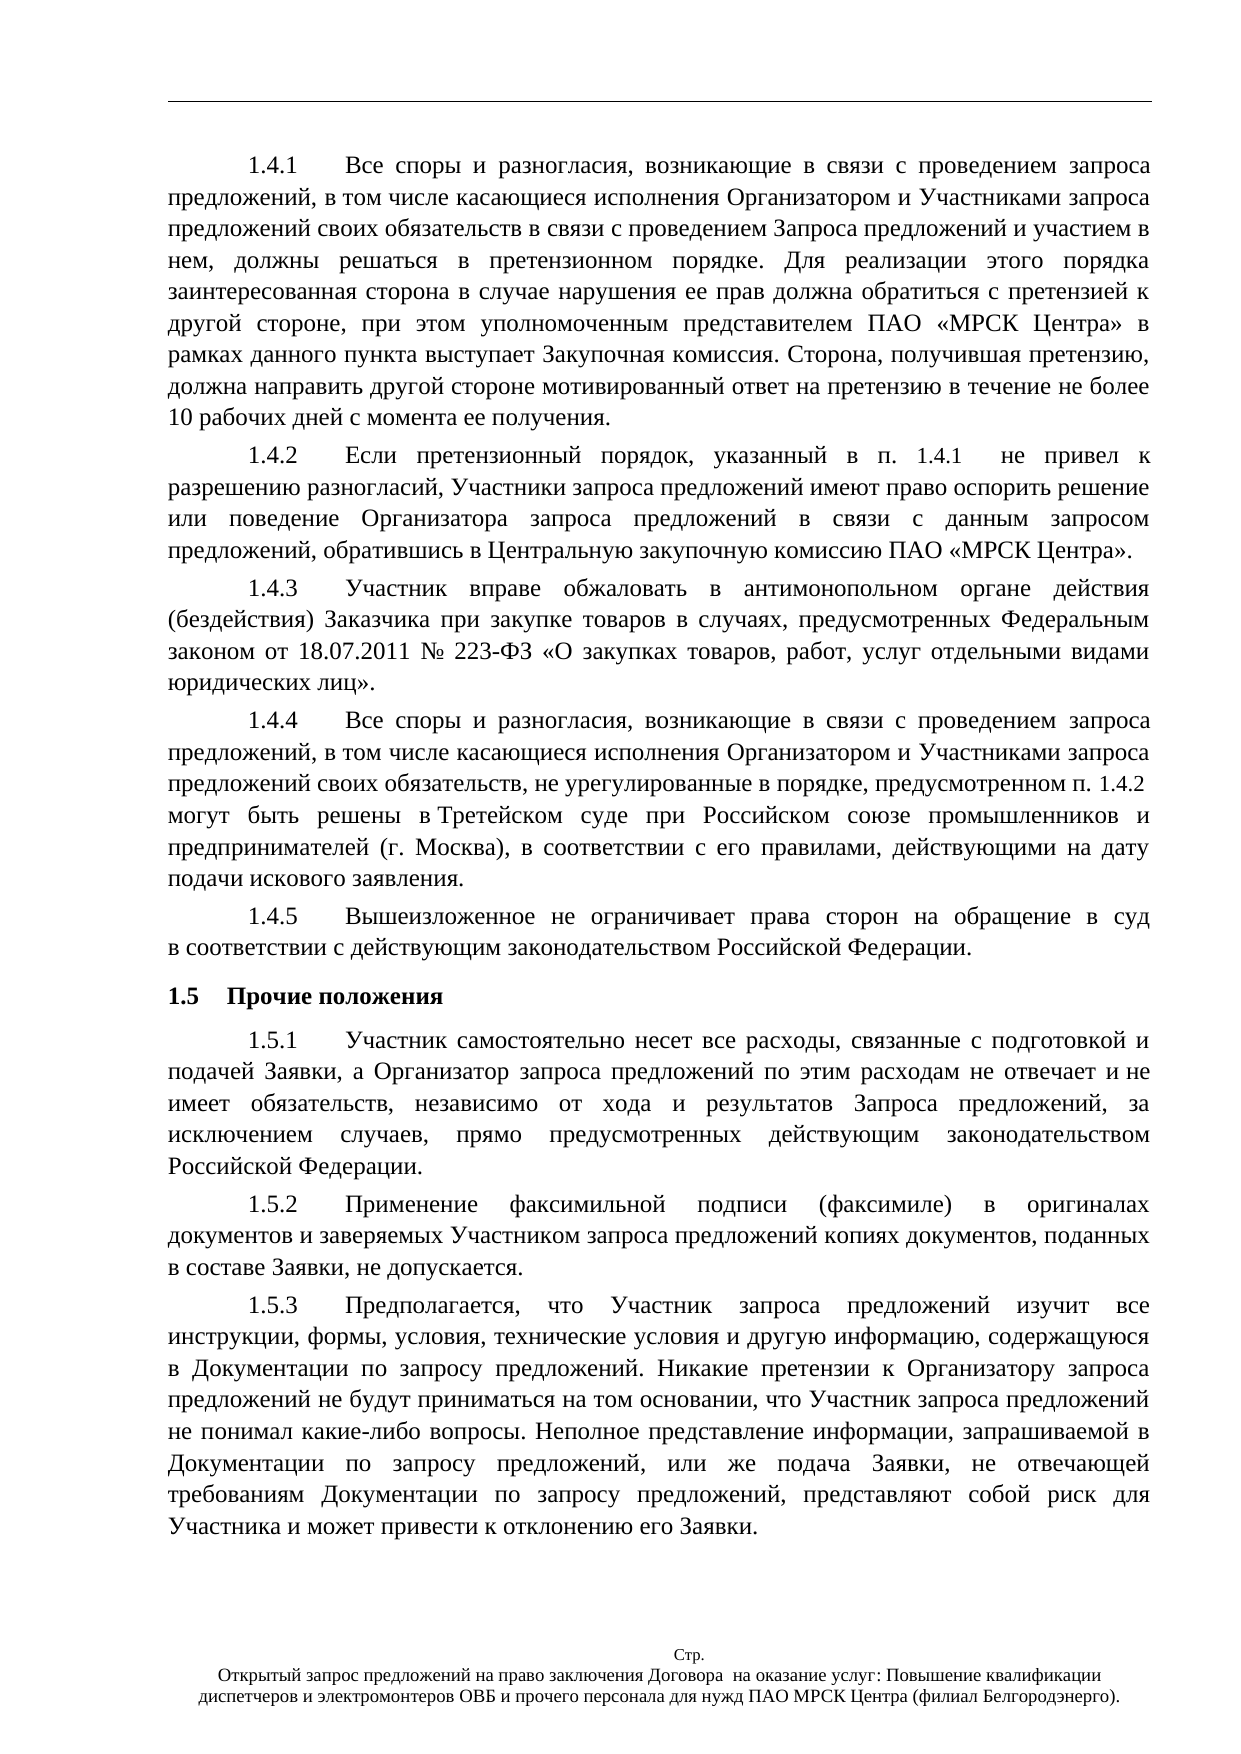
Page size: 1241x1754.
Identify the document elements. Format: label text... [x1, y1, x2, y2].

list Если претензионный порядок, указанный в п. 1.4.1 не привел к разрешению разногласий, Участники запроса предложений имеют право оспорить решение или поведение Организатора запроса предложений в связи с данным запросом предложений, обратившись в Центральную закупочную комиссию ПАО «МРСК Центра». [168, 440, 1150, 564]
subtitle Прочие положения [168, 981, 1152, 1009]
list Участник вправе обжаловать в антимонопольном органе действия (бездействия) Заказчика при закупке товаров в случаях, предусмотренных Федеральным законом от 18.07.2011 № 223-ФЗ «О закупках товаров, работ, услуг отдельными видами юридических лиц». [168, 573, 1150, 696]
list Участник самостоятельно несет все расходы, связанные с подготовкой и подачей Заявки, а Организатор запроса предложений по этим расходам не отвечает и не имеет обязательств, независимо от хода и результатов Запроса предложений, за исключением случаев, прямо предусмотренных действующим законодательством Российской Федерации. [168, 1025, 1150, 1180]
list Все споры и разногласия, возникающие в связи с проведением запроса предложений, в том числе касающиеся исполнения Организатором и Участниками запроса предложений своих обязательств, не урегулированные в порядке, предусмотренном п. 1.4.2 могут быть решены в Третейском суде при Российском союзе промышленников и предпринимателей (г. Москва), в соответствии с его правилами, действующими на дату подачи искового заявления. [168, 705, 1150, 892]
list Предполагается, что Участник запроса предложений изучит все инструкции, формы, условия, технические условия и другую информацию, содержащуюся в Документации по запросу предложений. Никакие претензии к Организатору запроса предложений не будут приниматься на том основании, что Участник запроса предложений не понимал какие-либо вопросы. Неполное представление информации, запрашиваемой в Документации по запросу предложений, или же подача Заявки, не отвечающей требованиям Документации по запросу предложений, представляют собой риск для Участника и может привести к отклонению его Заявки. [168, 1290, 1150, 1539]
list Применение факсимильной подписи (факсимиле) в оригиналах документов и заверяемых Участником запроса предложений копиях документов, поданных в составе Заявки, не допускается. [168, 1189, 1150, 1281]
list Вышеизложенное не ограничивает права сторон на обращение в суд в соответствии с действующим законодательством Российской Федерации. [168, 901, 1150, 961]
list Все споры и разногласия, возникающие в связи с проведением запроса предложений, в том числе касающиеся исполнения Организатором и Участниками запроса предложений своих обязательств в связи с проведением Запроса предложений и участием в нем, должны решаться в претензионном порядке. Для реализации этого порядка заинтересованная сторона в случае нарушения ее прав должна обратиться с претензией к другой стороне, при этом уполномоченным представителем ПАО «МРСК Центра» в рамках данного пункта выступает Закупочная комиссия. Сторона, получившая претензию, должна направить другой стороне мотивированный ответ на претензию в течение не более 10 рабочих дней с момента ее получения. [168, 150, 1150, 431]
